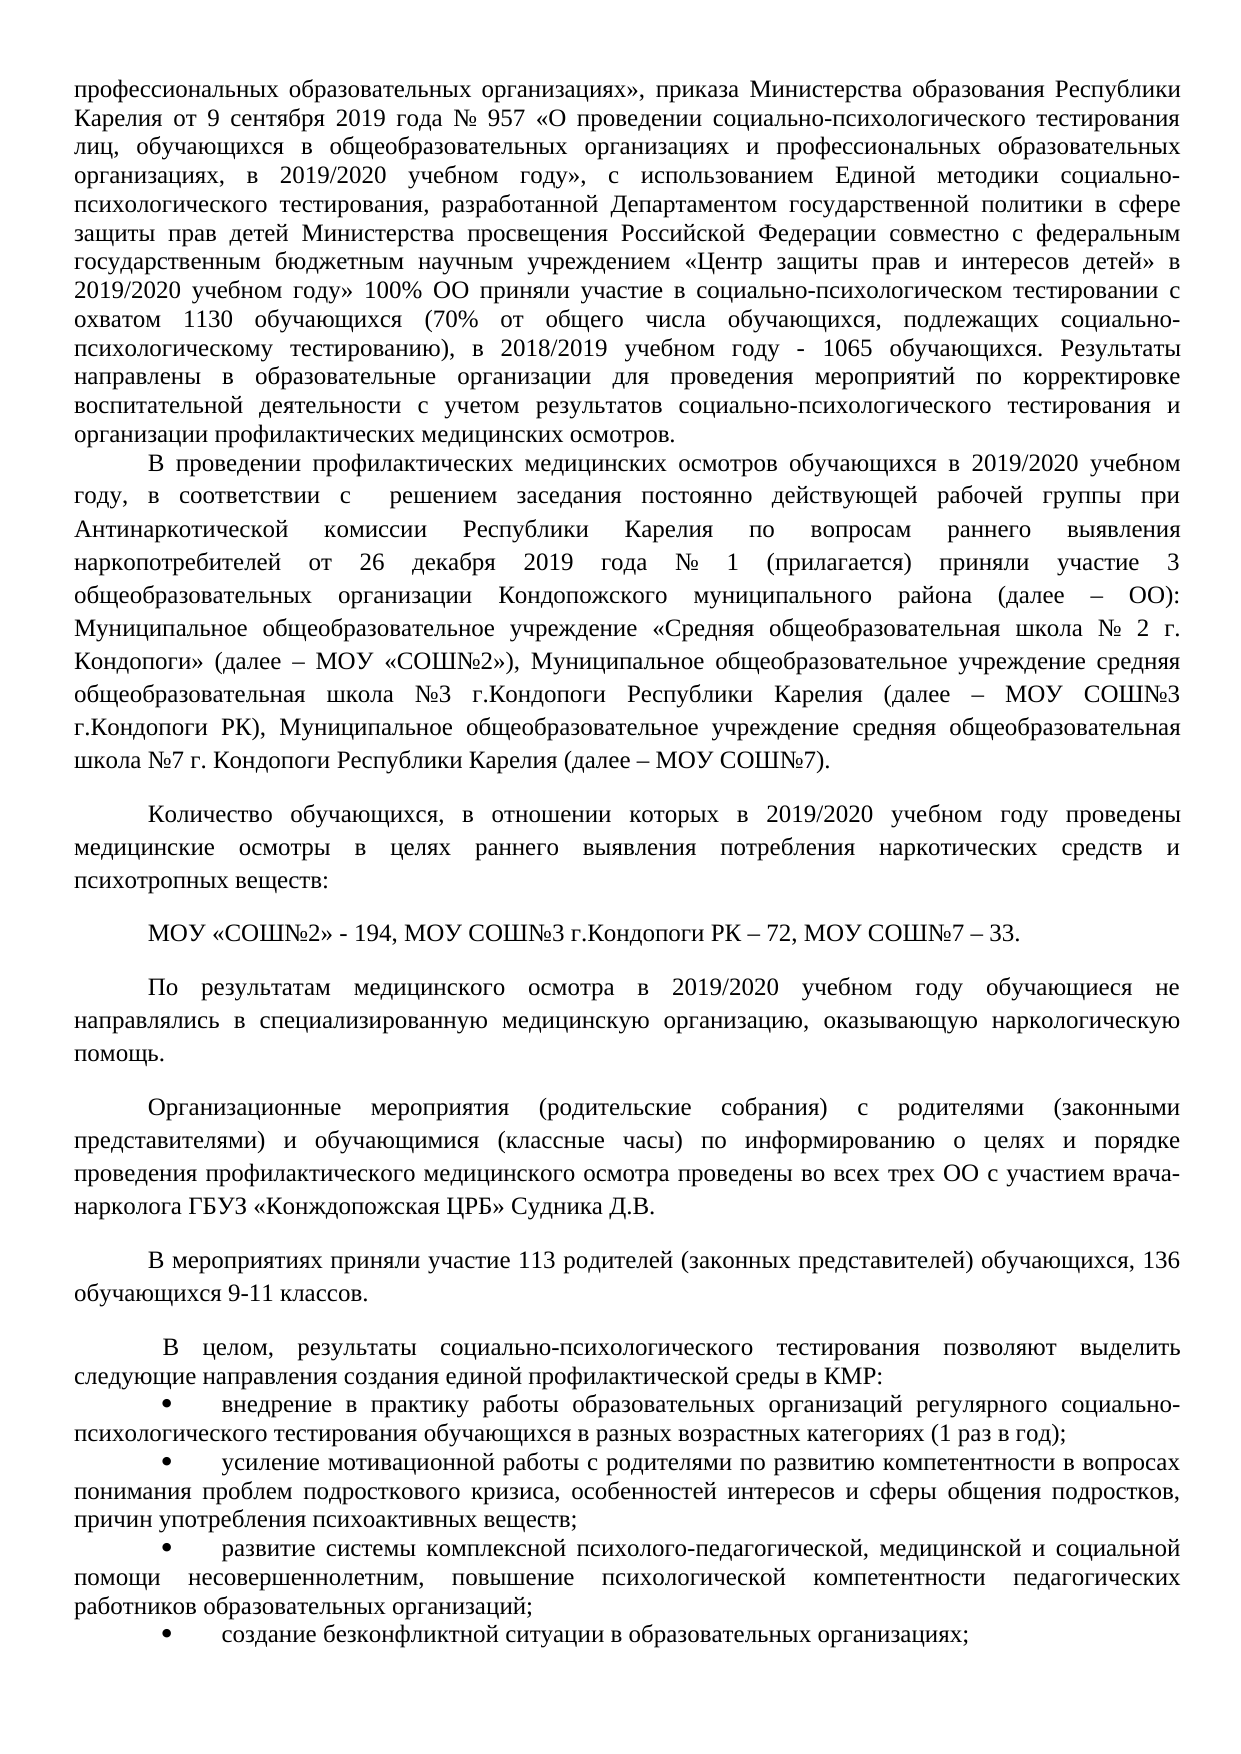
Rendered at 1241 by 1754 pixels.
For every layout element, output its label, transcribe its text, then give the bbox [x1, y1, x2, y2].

text В проведении профилактических медицинских осмотров обучающихся в 2019/2020 учебном году, в соответствии с решением заседания постоянно действующей рабочей группы при Антинаркотической комиссии Республики Карелия по вопросам раннего выявления наркопотребителей от 26 декабря 2019 года № 1 (прилагается) приняли участие 3 общеобразовательных организации Кондопожского муниципального района (далее – ОО): Муниципальное общеобразовательное учреждение «Средняя общеобразовательная школа № 2 г. Кондопоги» (далее – МОУ «СОШ№2»), Муниципальное общеобразовательное учреждение средняя общеобразовательная школа №3 г.Кондопоги Республики Карелия (далее – МОУ СОШ№3 г.Кондопоги РК), Муниципальное общеобразовательное учреждение средняя общеобразовательная школа №7 г. Кондопоги Республики Карелия (далее – МОУ СОШ№7). [74, 448, 1181, 773]
list развитие системы комплексной психолого-педагогической, медицинской и социальной помощи несовершеннолетним, повышение психологической компетентности педагогических работников образовательных организаций; [74, 1533, 1181, 1619]
text В мероприятиях приняли участие 113 родителей (законных представителей) обучающихся, 136 обучающихся 9-11 классов. [74, 1245, 1181, 1307]
text Количество обучающихся, в отношении которых в 2019/2020 учебном году проведены медицинские осмотры в целях раннего выявления потребления наркотических средств и психотропных веществ: [74, 799, 1181, 893]
text МОУ «СОШ№2» - 194, МОУ СОШ№3 г.Кондопоги РК – 72, МОУ СОШ№7 – 33. [74, 918, 1181, 947]
text В целом, результаты социально-психологического тестирования позволяют выделить следующие направления создания единой профилактической среды в КМР: [74, 1332, 1181, 1389]
list усиление мотивационной работы с родителями по развитию компетентности в вопросах понимания проблем подросткового кризиса, особенностей интересов и сферы общения подростков, причин употребления психоактивных веществ; [74, 1447, 1181, 1533]
text Организационные мероприятия (родительские собрания) с родителями (законными представителями) и обучающимися (классные часы) по информированию о целях и порядке проведения профилактического медицинского осмотра проведены во всех трех ОО с участием врача-нарколога ГБУЗ «Конждопожская ЦРБ» Судника Д.В. [74, 1092, 1181, 1220]
text По результатам медицинского осмотра в 2019/2020 учебном году обучающиеся не направлялись в специализированную медицинскую организацию, оказывающую наркологическую помощь. [74, 972, 1181, 1067]
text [74, 74, 1181, 448]
list внедрение в практику работы образовательных организаций регулярного социально-психологического тестирования обучающихся в разных возрастных категориях (1 раз в год); [74, 1389, 1181, 1447]
list создание безконфликтной ситуации в образовательных организациях; [74, 1619, 1181, 1648]
